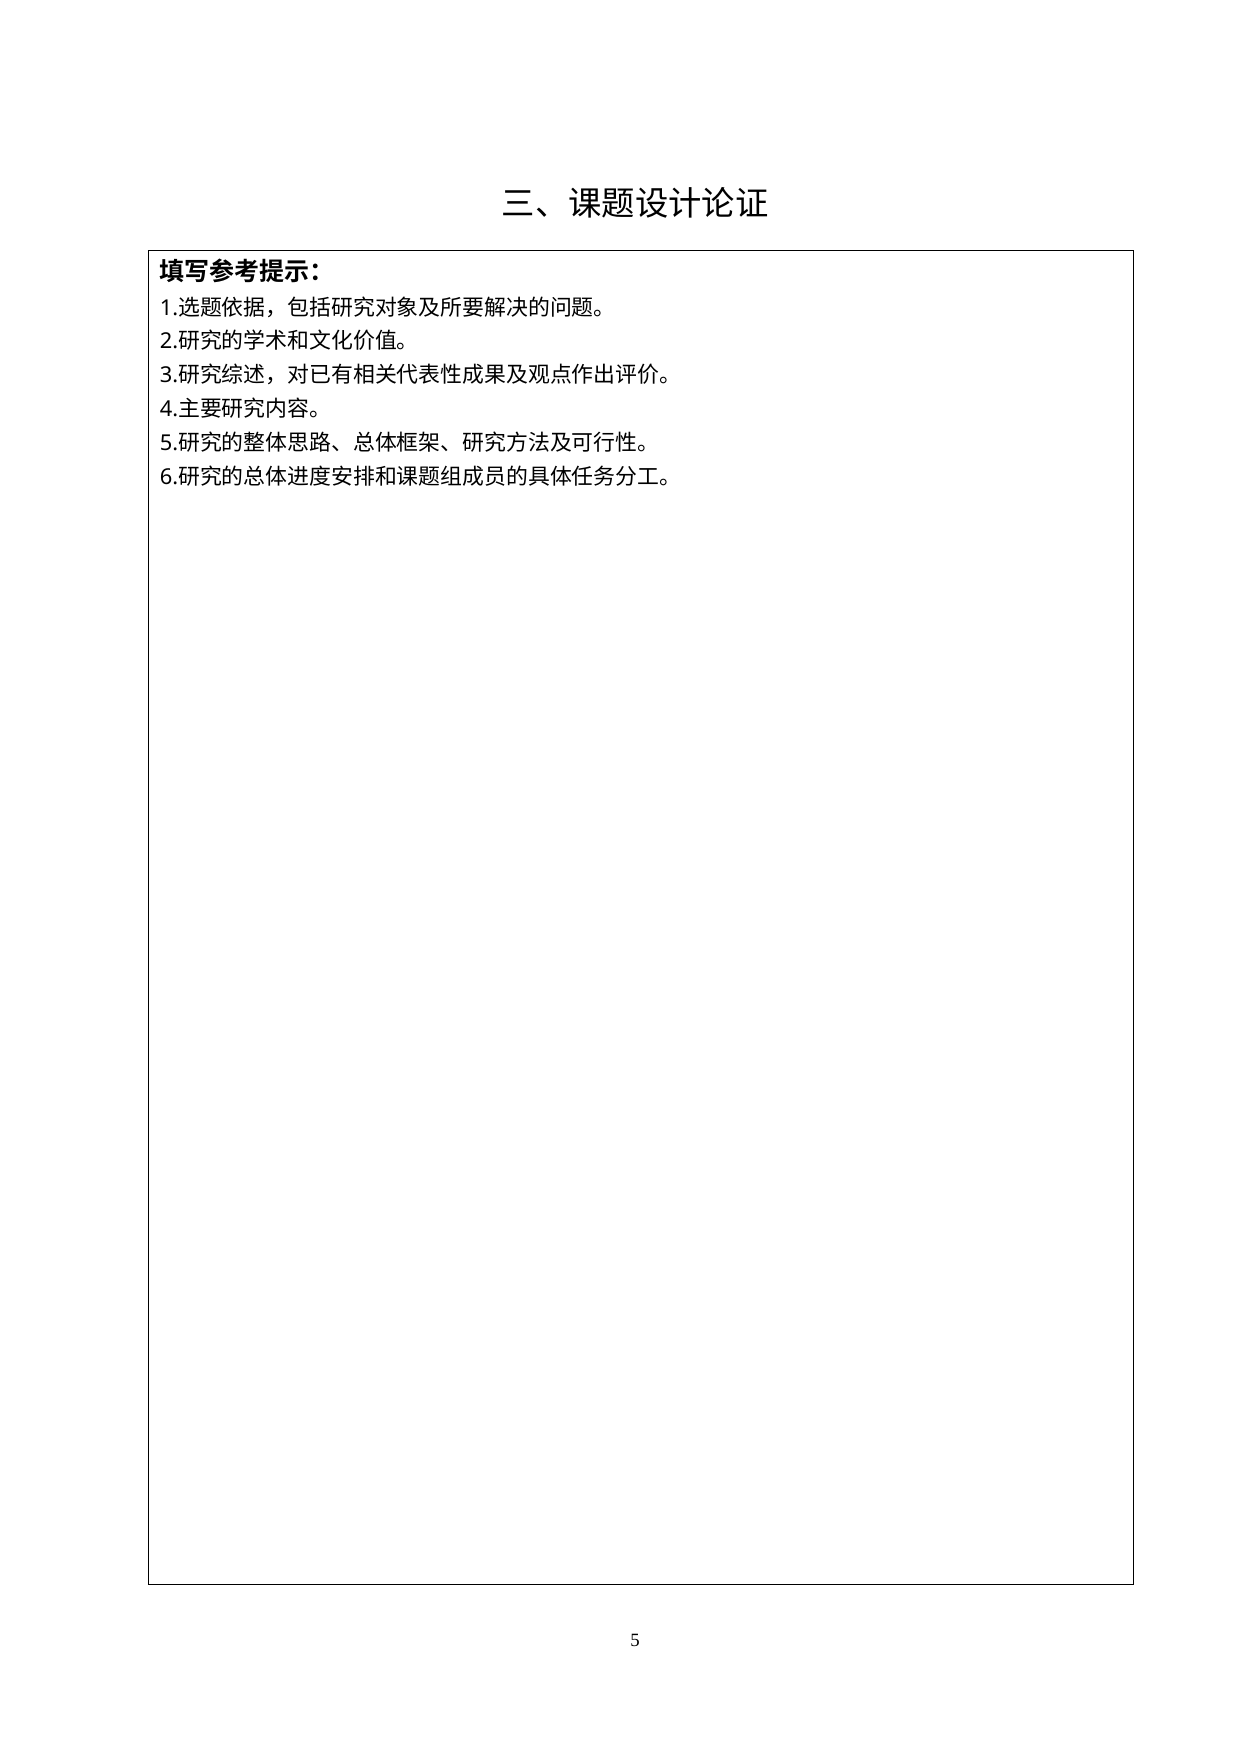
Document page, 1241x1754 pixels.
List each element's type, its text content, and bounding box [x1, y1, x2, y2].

table_header 填写参考提示： 1.选题依据，包括研究对象及所要解决的问题。 2.研究的学术和文化价值。 3.研究综述，对已有相关代表性成果及观点作出评价。 4.主要研究内容。 5.研究的整体思路、总体框架、研究方法及可行性。 6.研究的总体进度安排和课题组成员的具体任务分工。 [149, 251, 1133, 1584]
text 三、课题设计论证 [148, 177, 1122, 225]
